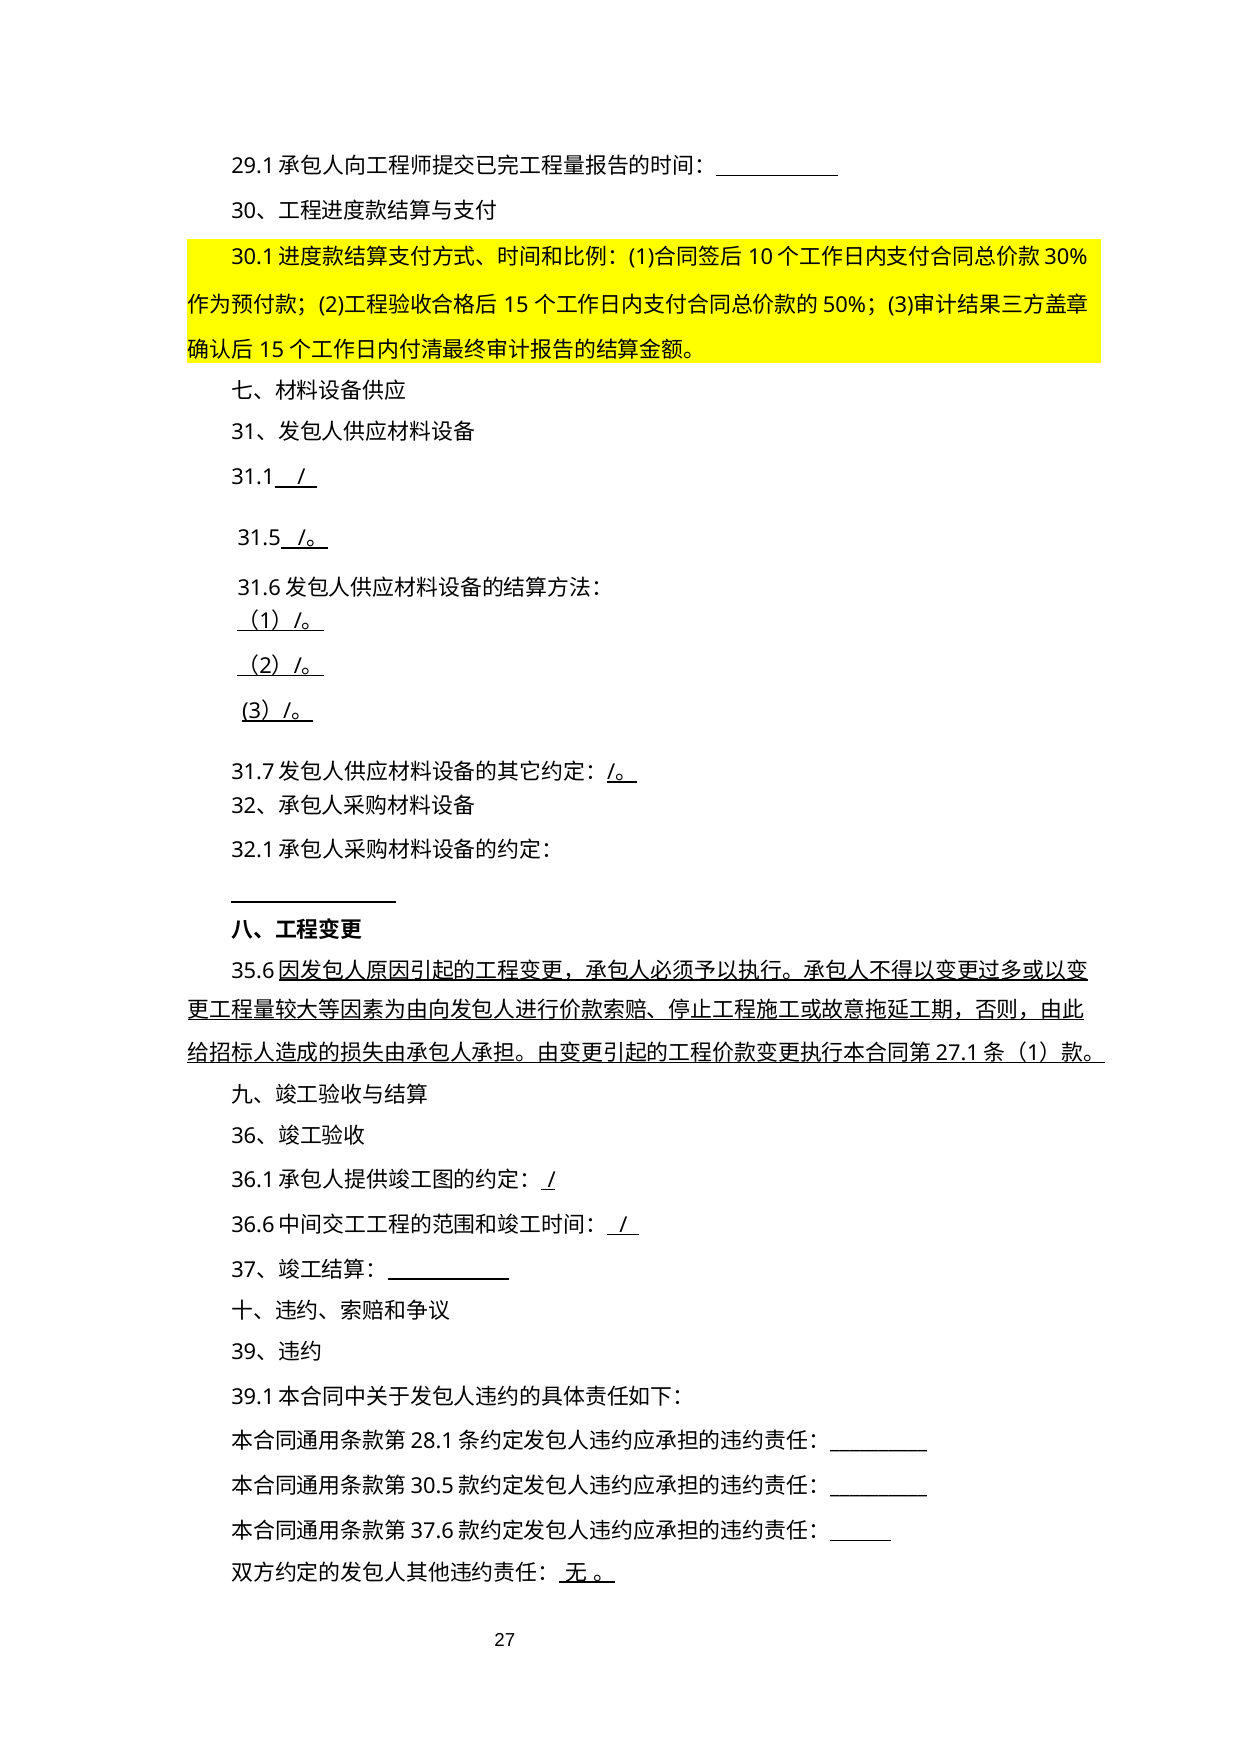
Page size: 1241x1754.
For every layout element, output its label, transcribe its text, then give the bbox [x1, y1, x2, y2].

text 37、竣工结算： [187, 1254, 1101, 1283]
text 十、违约、索赔和争议 [187, 1298, 1101, 1323]
text （2）/。 [187, 650, 1101, 680]
text 31.7发包人供应材料设备的其它约定：/。 [187, 739, 1101, 789]
text 本合同通用条款第37.6款约定发包人违约应承担的违约责任： [187, 1515, 1101, 1545]
text 35.6因发包人原因引起的工程变更，承包人必须予以执行。承包人不得以变更过多或以变更工程量较大等因素为由向发包人进行价款索赔、停止工程施工或故意拖延工期，否则，由此给招标人造成的损失由承包人承担。由变更引起的工程价款变更执行本合同第27.1条（1）款。 [187, 954, 1101, 1062]
text (3）/。 [187, 695, 1101, 725]
text 九、竣工验收与结算 [187, 1082, 1101, 1107]
text 36.1承包人提供竣工图的约定： / [187, 1164, 1101, 1194]
text 本合同通用条款第30.5款约定发包人违约应承担的违约责任：__________ [187, 1470, 1101, 1500]
text 七、材料设备供应 [187, 378, 1101, 403]
text 本合同通用条款第28.1条约定发包人违约应承担的违约责任：__________ [187, 1426, 1101, 1455]
text 39.1本合同中关于发包人违约的具体责任如下： [187, 1381, 1101, 1411]
text 双方约定的发包人其他违约责任： 无 。 [187, 1559, 1101, 1585]
text 32、承包人采购材料设备 [187, 789, 1101, 819]
text 31.6发包人供应材料设备的结算方法： [187, 556, 1101, 606]
text 30.1进度款结算支付方式、时间和比例：(1)合同签后 10个工作日内支付合同总价款30%作为预付款；(2)工程验收合格后 15 个工作日内支付合同总价款的50%；(3)审计结果三方盖章确认后 15 个工作日内付清最终审计报告的结算金额。 [187, 239, 1101, 363]
text 31.1 / [187, 461, 1101, 491]
text 29.1承包人向工程师提交已完工程量报告的时间： [187, 150, 1101, 180]
text 31、发包人供应材料设备 [187, 416, 1101, 446]
text 36.6中间交工工程的范围和竣工时间： / [187, 1209, 1101, 1239]
text 31.5 /。 [187, 506, 1101, 556]
text 八、工程变更 [187, 917, 1101, 942]
text （1）/。 [187, 606, 1101, 635]
text 39、违约 [187, 1336, 1101, 1366]
text 36、竣工验收 [187, 1119, 1101, 1149]
text 30、工程进度款结算与支付 [187, 195, 1101, 224]
text 32.1承包人采购材料设备的约定： [187, 834, 1101, 864]
